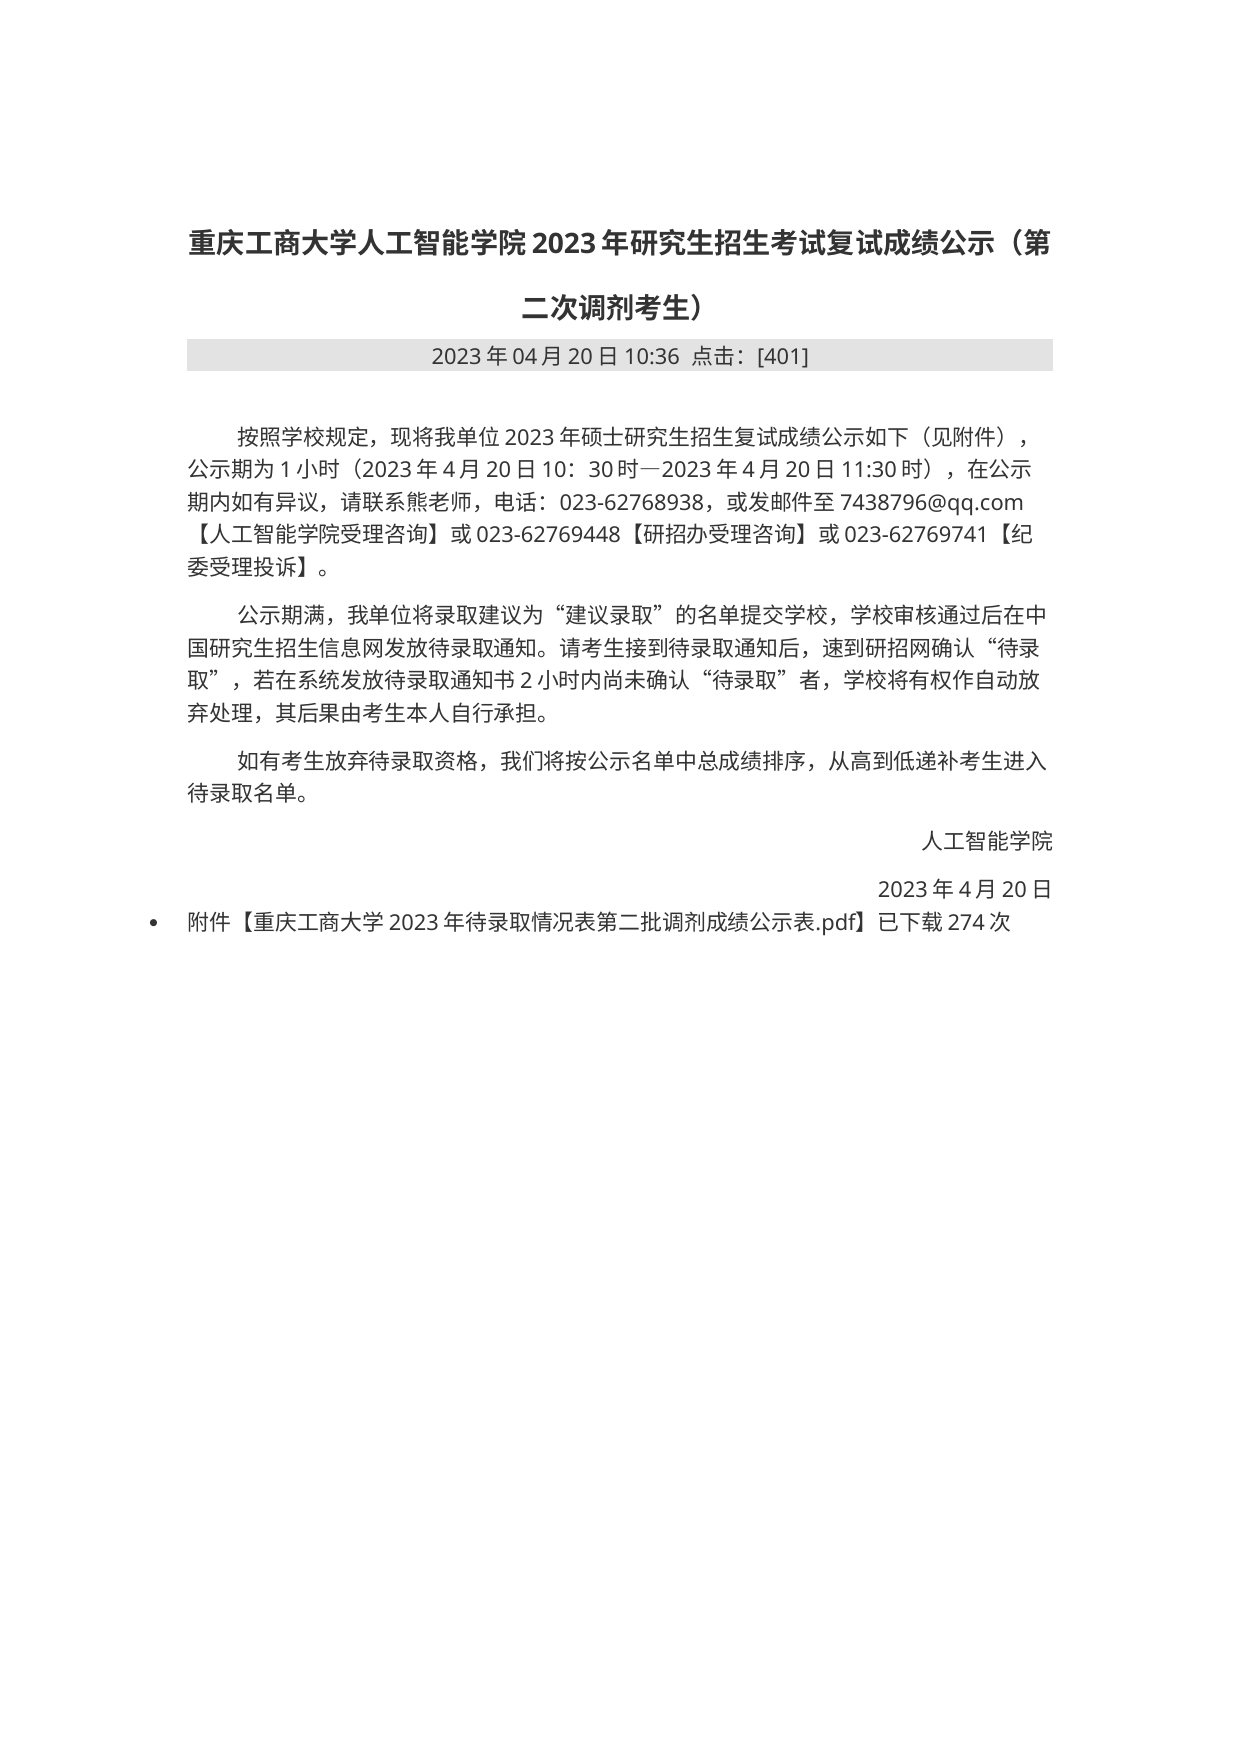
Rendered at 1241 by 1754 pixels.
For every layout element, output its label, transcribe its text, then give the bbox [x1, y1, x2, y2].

text 2023年4月20日 [187, 872, 1053, 904]
text 2023年04月20日 10:36 点击：[401] [187, 339, 1053, 371]
text 重庆工商大学人工智能学院2023年研究生招生考试复试成绩公示（第二次调剂考生） [187, 209, 1053, 339]
text 如有考生放弃待录取资格，我们将按公示名单中总成绩排序，从高到低递补考生进入待录取名单。 [187, 743, 1053, 808]
text 按照学校规定，现将我单位2023年硕士研究生招生复试成绩公示如下（见附件），公示期为1小时（2023年4月20日10：30时—2023年4月20日11:30时），在公示期内如有异议，请联系熊老师，电话：023-62768938，或发邮件至7438796@qq.com【人工智能学院受理咨询】或023-62769448【研招办受理咨询】或023-62769741【纪委受理投诉】。 [187, 419, 1053, 582]
text 公示期满，我单位将录取建议为“建议录取”的名单提交学校，学校审核通过后在中国研究生招生信息网发放待录取通知。请考生接到待录取通知后，速到研招网确认“待录取”，若在系统发放待录取通知书2小时内尚未确认“待录取”者，学校将有权作自动放弃处理，其后果由考生本人自行承担。 [187, 598, 1053, 728]
list 附件【重庆工商大学2023年待录取情况表第二批调剂成绩公示表.pdf】已下载274次 [150, 904, 1053, 937]
text 人工智能学院 [187, 824, 1053, 856]
